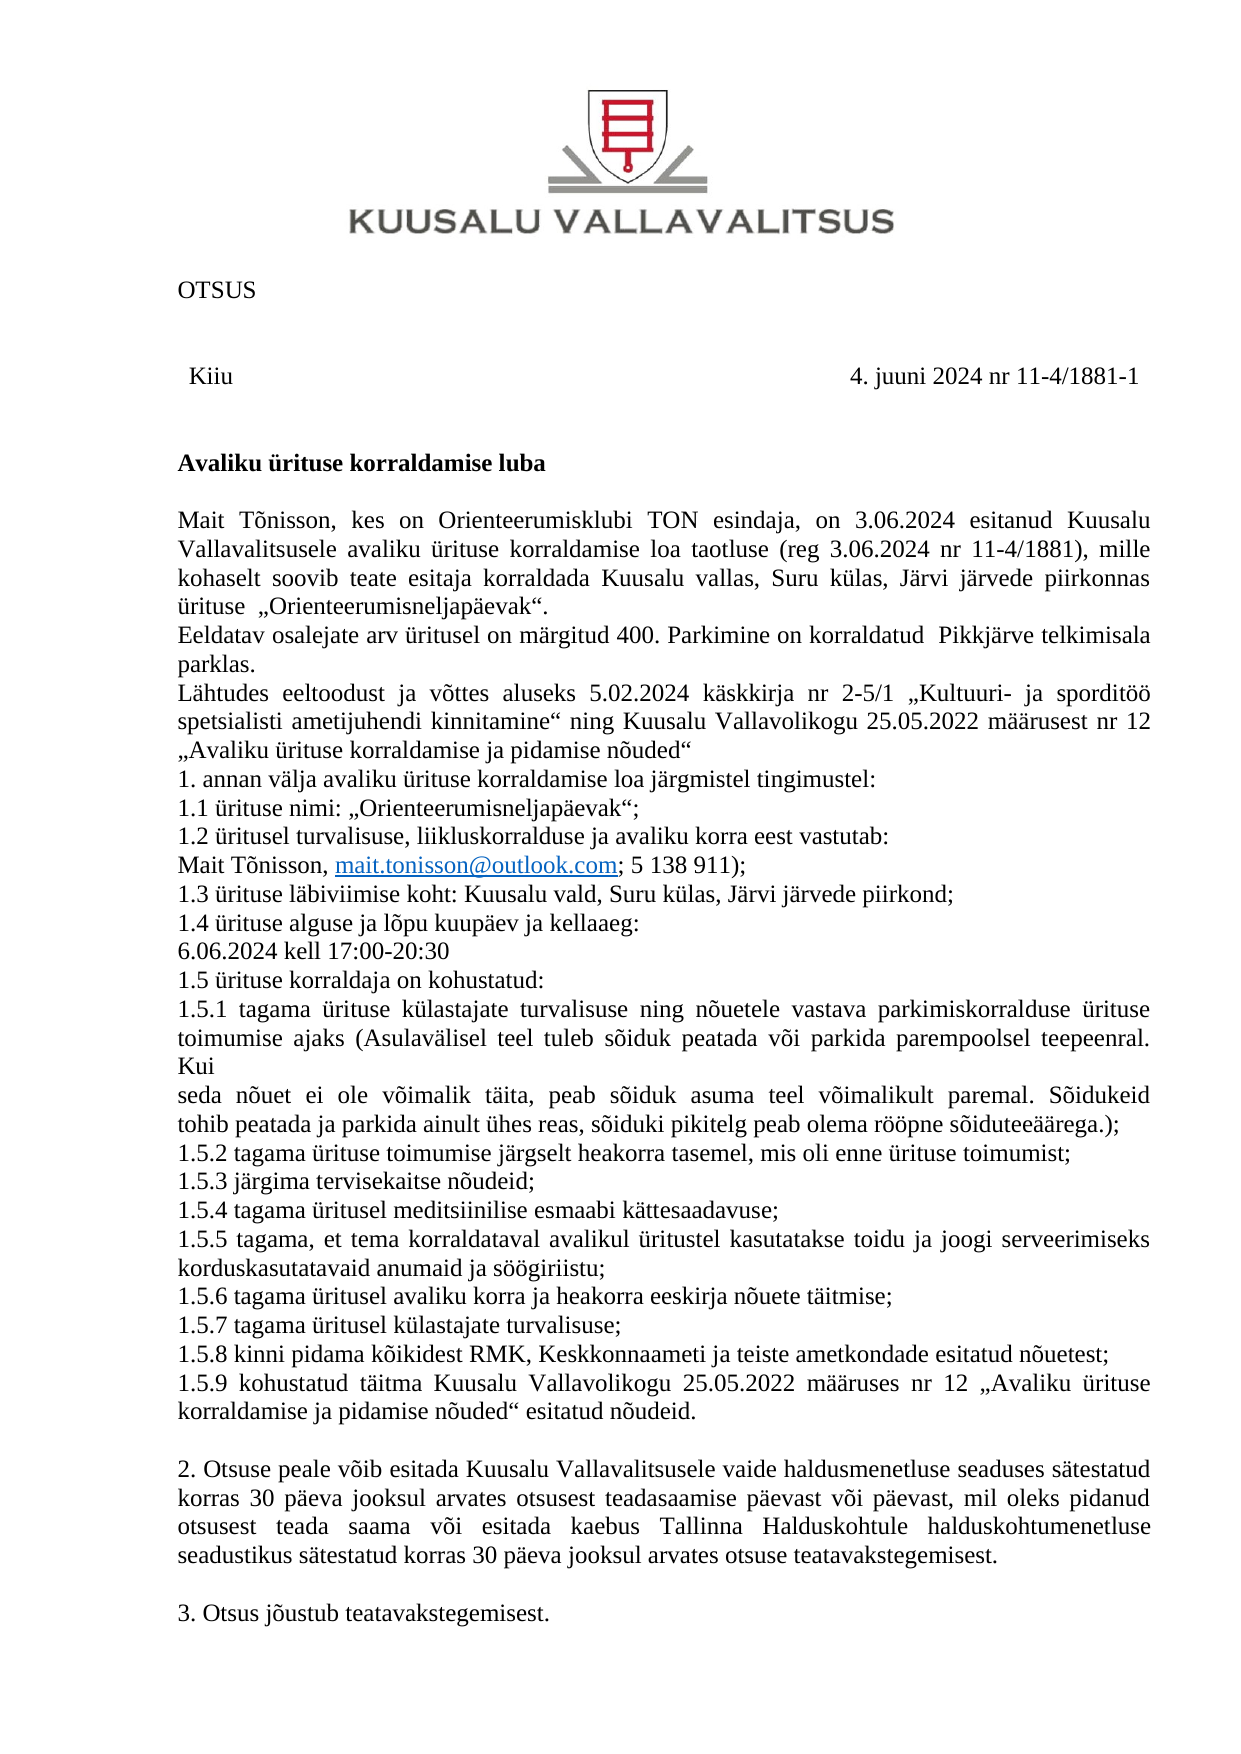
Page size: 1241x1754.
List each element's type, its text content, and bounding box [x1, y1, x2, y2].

text Lähtudes eeltoodust ja võttes aluseks 5.02.2024 käskkirja nr 2-5/1 „Kultuuri- ja sporditöö spetsialisti ametijuhendi kinnitamine“ ning Kuusalu Vallavolikogu 25.05.2022 määrusest nr 12 „Avaliku ürituse korraldamise ja pidamise nõuded“ [177, 678, 1152, 764]
text 1.5 ürituse korraldaja on kohustatud: [177, 965, 1152, 994]
table_header 4. juuni 2024 nr 11-4/1881-1 [664, 361, 1151, 390]
text 1.3 ürituse läbiviimise koht: Kuusalu vald, Suru külas, Järvi järvede piirkond; [177, 879, 1152, 908]
text 1.1 ürituse nimi: „Orienteerumisneljapäevak“; [177, 793, 1152, 821]
text 2. Otsuse peale võib esitada Kuusalu Vallavalitsusele vaide haldusmenetluse seaduses sätestatud korras 30 päeva jooksul arvates otsusest teadasaamise päevast või päevast, mil oleks pidanud otsusest teada saama või esitada kaebus Tallinna Halduskohtule halduskohtumenetluse seadustikus sätestatud korras 30 päeva jooksul arvates otsuse teatavakstegemisest. [177, 1454, 1152, 1569]
text 1.5.9 kohustatud täitma Kuusalu Vallavolikogu 25.05.2022 määruses nr 12 „Avaliku ürituse korraldamise ja pidamise nõuded“ esitatud nõudeid. [177, 1368, 1152, 1425]
picture [298, 72, 942, 246]
text Mait Tõnisson, mait.tonisson@outlook.com; 5 138 911); [177, 850, 1152, 879]
text OTSUS [177, 275, 1152, 333]
text 1.5.2 tagama ürituse toimumise järgselt heakorra tasemel, mis oli enne ürituse toimumist; [177, 1138, 1152, 1166]
text 3. Otsus jõustub teatavakstegemisest. [177, 1598, 1152, 1626]
text 1.5.8 kinni pidama kõikidest RMK, Keskkonnaameti ja teiste ametkondade esitatud nõuetest; [177, 1339, 1152, 1368]
text 1.5.7 tagama üritusel külastajate turvalisuse; [177, 1310, 1152, 1339]
text 1.5.5 tagama, et tema korraldataval avalikul üritustel kasutatakse toidu ja joogi serveerimiseks korduskasutatavaid anumaid ja söögiriistu; [177, 1224, 1152, 1281]
text 1.5.6 tagama üritusel avaliku korra ja heakorra eeskirja nõuete täitmise; [177, 1281, 1152, 1310]
text 1.5.1 tagama ürituse külastajate turvalisuse ning nõuetele vastava parkimiskorralduse ürituse toimumise ajaks (Asulavälisel teel tuleb sõiduk peatada või parkida parempoolsel teepeenral. Kui [177, 994, 1152, 1080]
text 1.2 üritusel turvalisuse, liikluskorralduse ja avaliku korra eest vastutab: [177, 821, 1152, 850]
table_header Kiiu [177, 361, 664, 390]
text 1.5.3 järgima tervisekaitse nõudeid; [177, 1166, 1152, 1195]
text 6.06.2024 kell 17:00-20:30 [177, 936, 1152, 965]
text Mait Tõnisson, kes on Orienteerumisklubi TON esindaja, on 3.06.2024 esitanud Kuusalu Vallavalitsusele avaliku ürituse korraldamise loa taotluse (reg 3.06.2024 nr 11-4/1881), mille kohaselt soovib teate esitaja korraldada Kuusalu vallas, Suru külas, Järvi järvede piirkonnas ürituse „Orienteerumisneljapäevak“. [177, 505, 1152, 620]
text 1. annan välja avaliku ürituse korraldamise loa järgmistel tingimustel: [177, 764, 1152, 793]
text Eeldatav osalejate arv üritusel on märgitud 400. Parkimine on korraldatud Pikkjärve telkimisala parklas. [177, 620, 1152, 678]
text 1.5.4 tagama üritusel meditsiinilise esmaabi kättesaadavuse; [177, 1195, 1152, 1224]
text seda nõuet ei ole võimalik täita, peab sõiduk asuma teel võimalikult paremal. Sõidukeid tohib peatada ja parkida ainult ühes reas, sõiduki pikitelg peab olema rööpne sõiduteeäärega.); [177, 1080, 1152, 1138]
text 1.4 ürituse alguse ja lõpu kuupäev ja kellaaeg: [177, 908, 1152, 936]
text Avaliku ürituse korraldamise luba [177, 448, 1152, 476]
